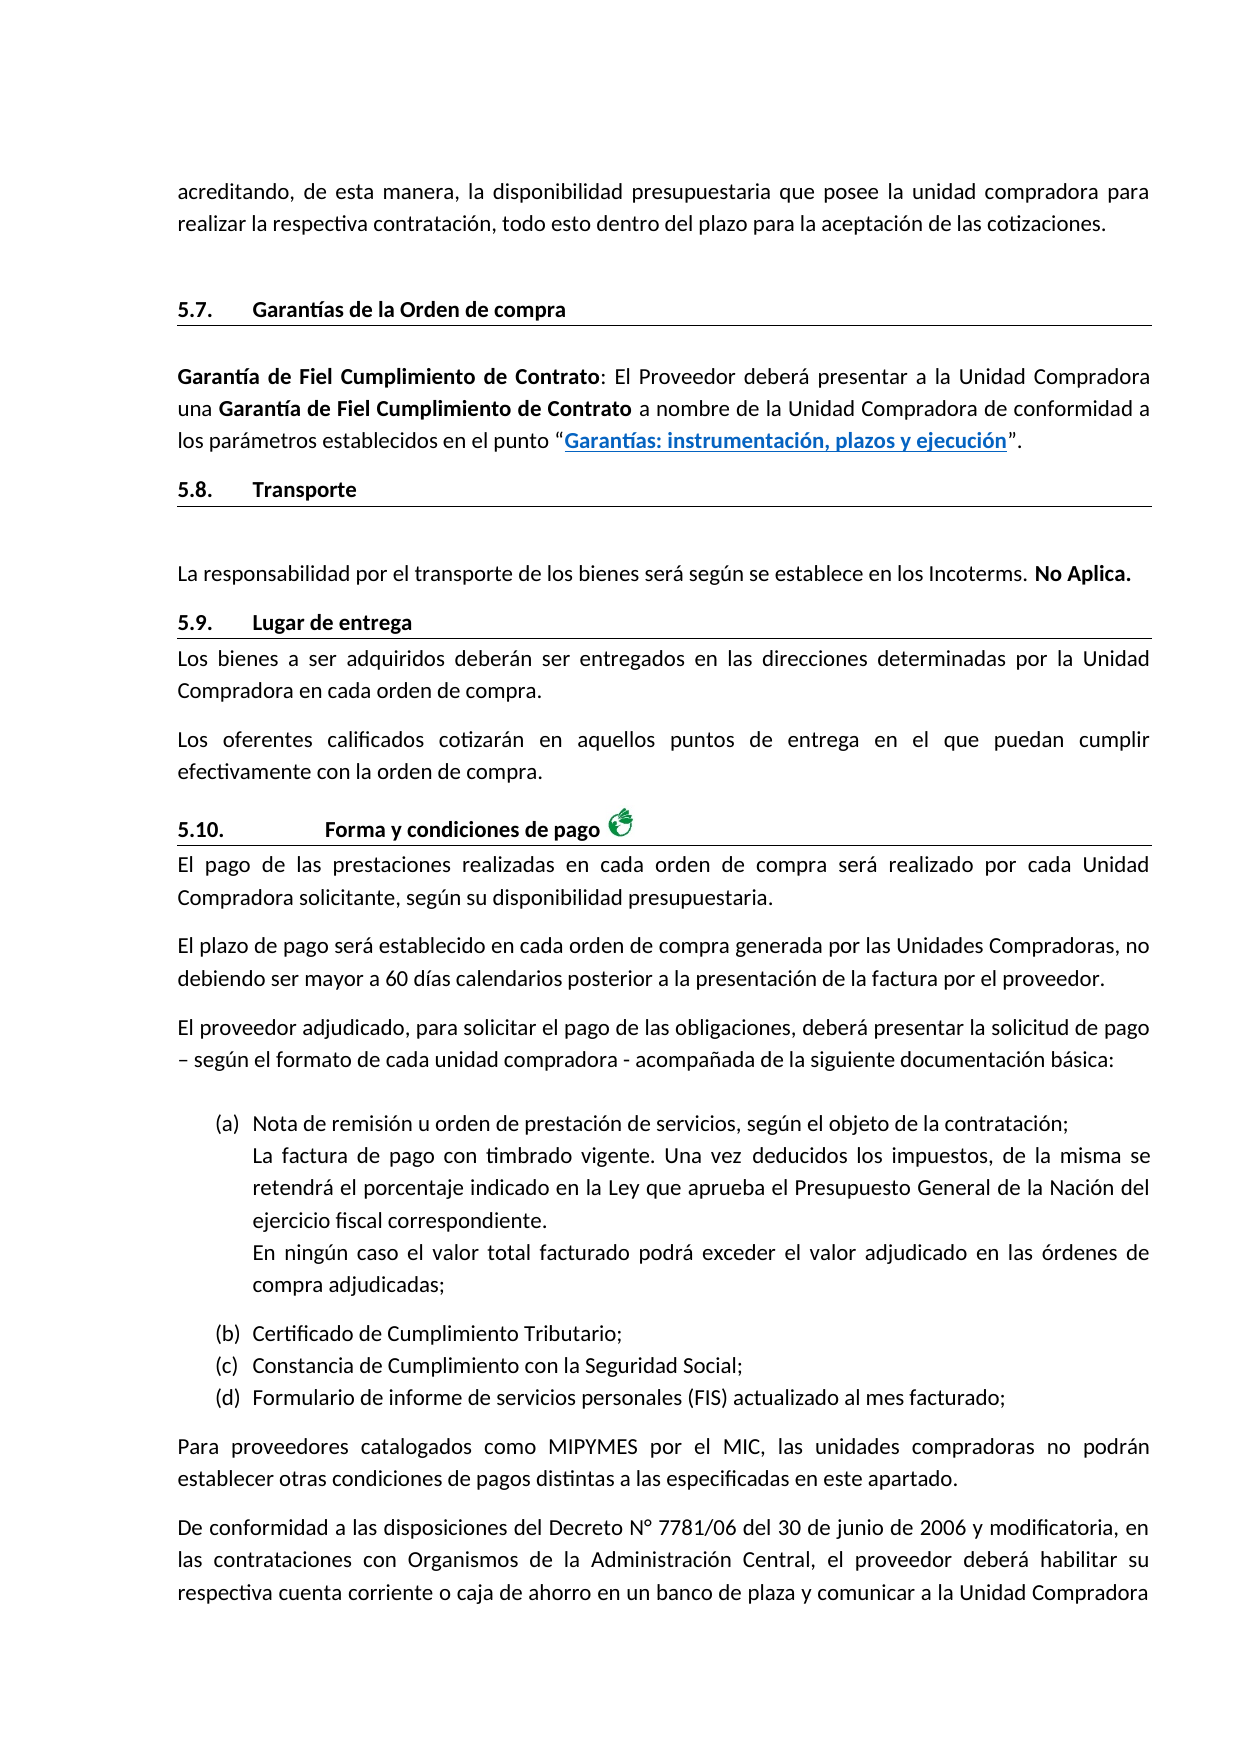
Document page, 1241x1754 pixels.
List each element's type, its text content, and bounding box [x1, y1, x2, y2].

list Formulario de informe de servicios personales (FIS) actualizado al mes facturado; [215, 1383, 1152, 1411]
list Constancia de Cumplimiento con la Seguridad Social; [215, 1351, 1152, 1379]
text El plazo de pago será establecido en cada orden de compra generada por las Unidades Compradoras, no debiendo ser mayor a 60 días calendarios posterior a la presentación de la factura por el proveedor. [177, 932, 1152, 992]
text El proveedor adjudicado, para solicitar el pago de las obligaciones, deberá presentar la solicitud de pago – según el formato de cada unidad compradora - acompañada de la siguiente documentación básica: [177, 1013, 1152, 1073]
text Los bienes a ser adquiridos deberán ser entregados en las direcciones determinadas por la Unidad Compradora en cada orden de compra. [177, 644, 1152, 704]
text Garantía de Fiel Cumplimiento de Contrato: El Proveedor deberá presentar a la Unidad Compradora una Garantía de Fiel Cumplimiento de Contrato a nombre de la Unidad Compradora de conformidad a los parámetros establecidos en el punto “Garantías: instrumentación, plazos y ejecución”. [177, 362, 1152, 454]
list Nota de remisión u orden de prestación de servicios, según el objeto de la contratación; [215, 1109, 1152, 1137]
text No Aplica. [177, 559, 1152, 588]
subtitle Garantías de la Orden de compra [177, 295, 1152, 325]
list Certificado de Cumplimiento Tributario; [215, 1319, 1152, 1347]
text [177, 1513, 1152, 1606]
text El pago de las prestaciones realizadas en cada orden de compra será realizado por cada Unidad Compradora solicitante, según su disponibilidad presupuestaria. [177, 851, 1152, 911]
text Para proveedores catalogados como MIPYMES por el MIC, las unidades compradoras no podrán establecer otras condiciones de pagos distintas a las especificadas en este apartado. [177, 1432, 1152, 1492]
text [177, 177, 1152, 237]
picture [605, 805, 636, 838]
text Los oferentes calificados cotizarán en aquellos puntos de entrega en el que puedan cumplir efectivamente con la orden de compra. [177, 725, 1152, 785]
subtitle Lugar de entrega [177, 608, 1152, 638]
list La factura de pago con timbrado vigente. Una vez deducidos los impuestos, de la misma se retendrá el porcentaje indicado en la Ley que aprueba el Presupuesto General de la Nación del ejercicio fiscal correspondiente. [252, 1141, 1152, 1234]
list En ningún caso el valor total facturado podrá exceder el valor adjudicado en las órdenes de compra adjudicadas; [252, 1238, 1152, 1298]
subtitle Forma y condiciones de pago [177, 806, 1152, 845]
